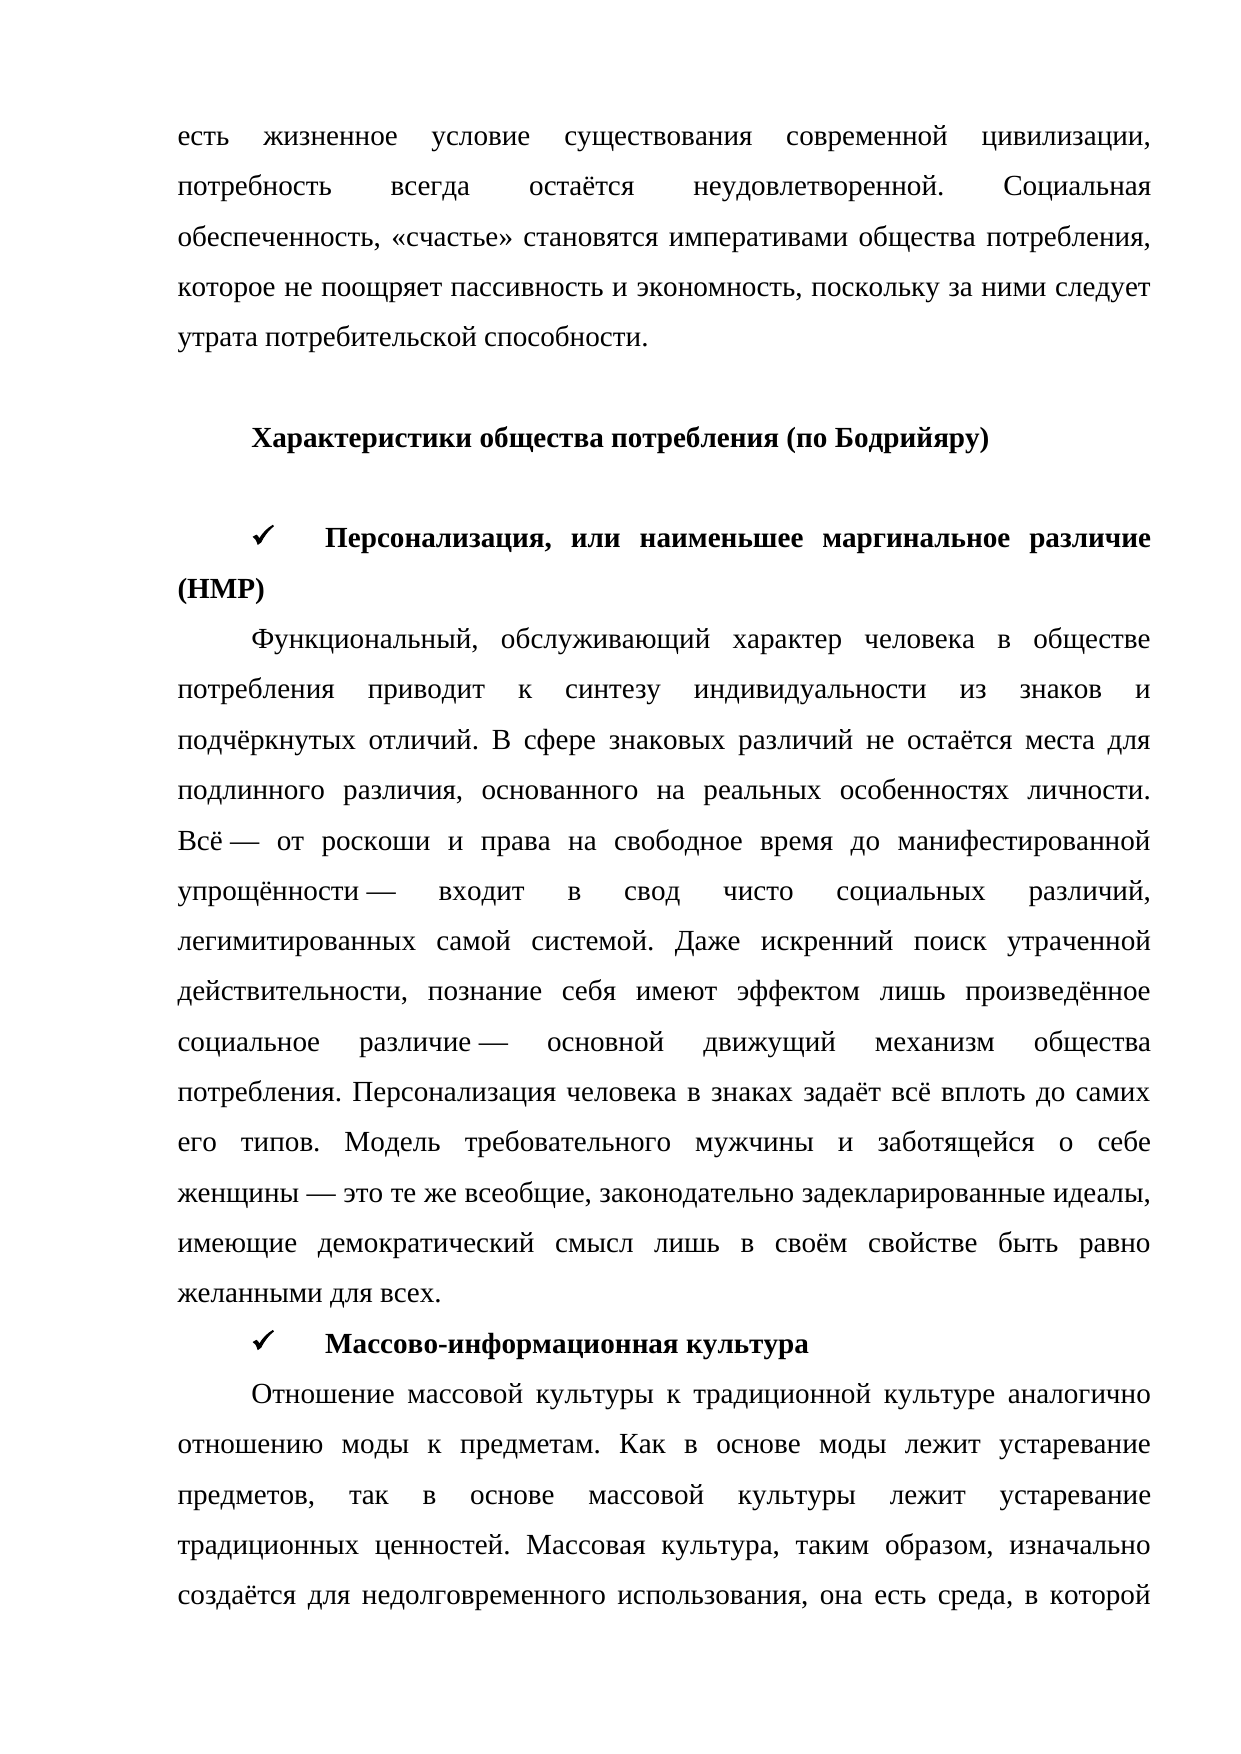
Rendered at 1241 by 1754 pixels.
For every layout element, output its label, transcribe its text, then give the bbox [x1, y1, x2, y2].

text Функциональный, обслуживающий характер человека в обществе потребления приводит к синтезу индивидуальности из знаков и подчёркнутых отличий. В сфере знаковых различий не остаётся места для подлинного различия, основанного на реальных особенностях личности. Всё — от роскоши и права на свободное время до манифестированной упрощённости — входит в свод чисто социальных различий, легимитированных самой системой. Даже искренний поиск утраченной действительности, познание себя имеют эффектом лишь произведённое социальное различие — основной движущий механизм общества потребления. Персонализация человека в знаках задаёт всё вплоть до самих его типов. Модель требовательного мужчины и заботящейся о себе женщины — это те же всеобщие, законодательно задекларированные идеалы, имеющие демократический смысл лишь в своём свойстве быть равно желанными для всех. [177, 621, 1152, 1309]
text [177, 118, 1152, 353]
text Характеристики общества потребления (по Бодрийяру) [177, 420, 1152, 453]
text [177, 1376, 1152, 1611]
list Персонализация, или наименьшее маргинальное различие (НМР) [177, 521, 1152, 604]
list Массово-информационная культура [177, 1326, 1152, 1359]
